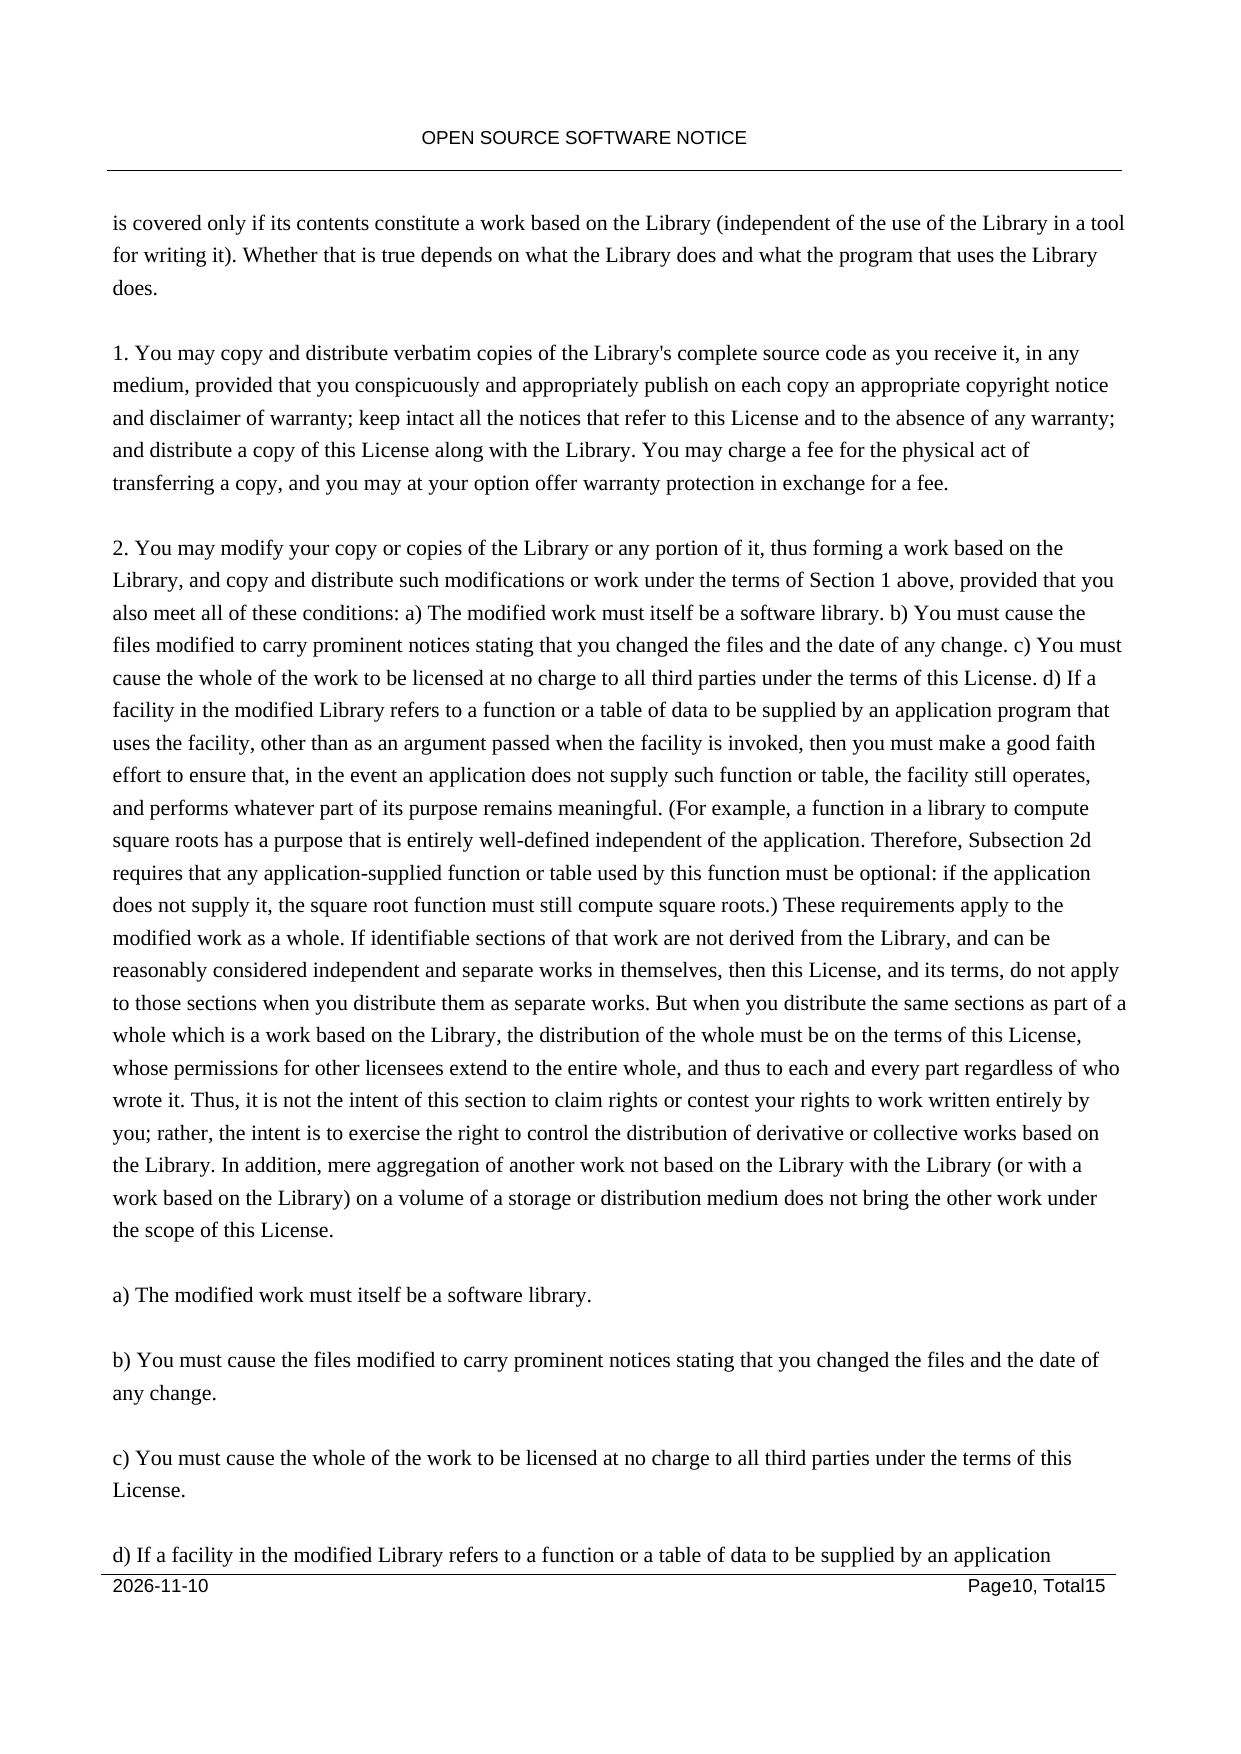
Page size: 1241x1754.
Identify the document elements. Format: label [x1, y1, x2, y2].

text [112, 206, 1128, 1571]
